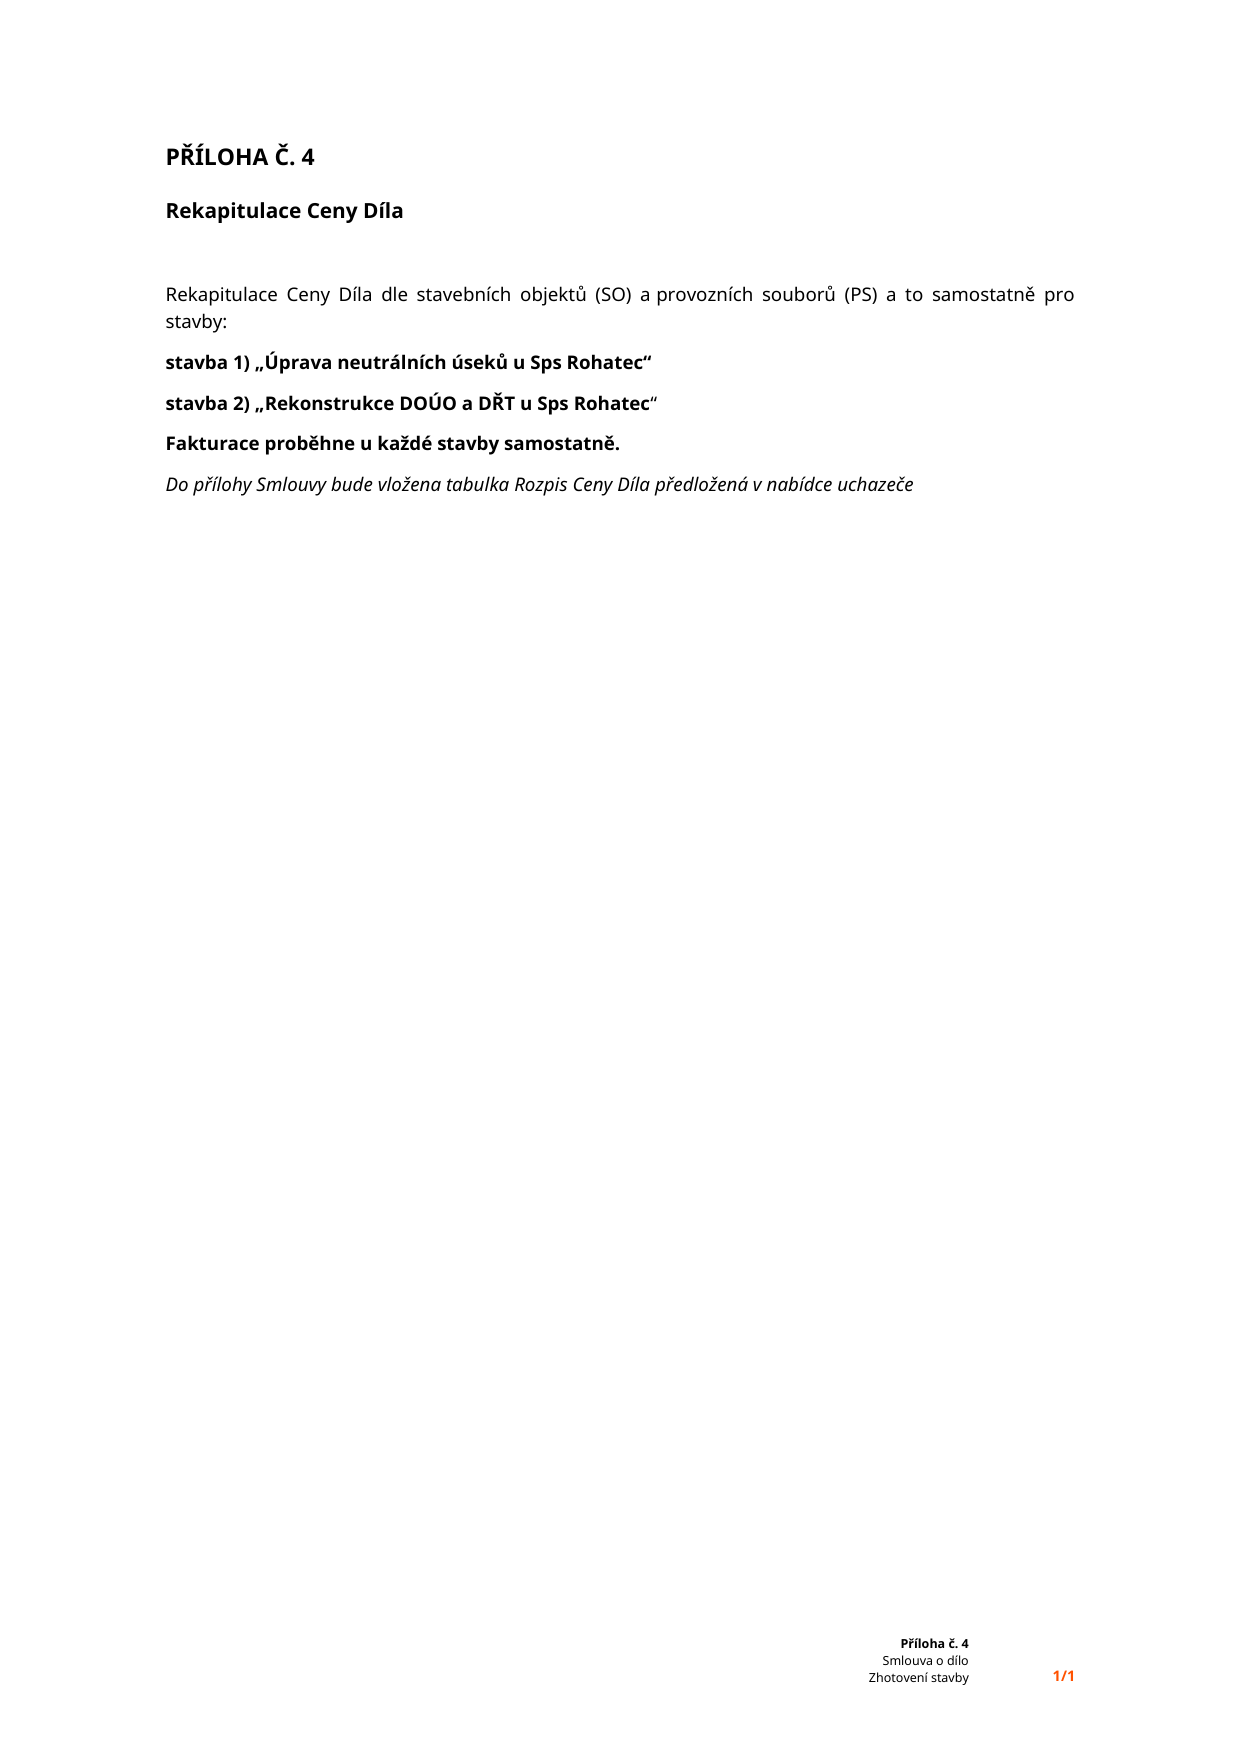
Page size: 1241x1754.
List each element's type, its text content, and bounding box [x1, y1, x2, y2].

text Příloha č. 4 [165, 141, 1075, 173]
text stavba 2) „Rekonstrukce DOÚO a DŘT u Sps Rohatec“ [165, 390, 1075, 415]
text Fakturace proběhne u každé stavby samostatně. [165, 430, 1075, 456]
text stavba 1) „Úprava neutrálních úseků u Sps Rohatec“ [165, 349, 1075, 375]
text Rekapitulace Ceny Díla [165, 197, 1075, 225]
text Rekapitulace Ceny Díla dle stavebních objektů (SO) a provozních souborů (PS) a to samostatně pro stavby: [165, 281, 1075, 334]
text Do přílohy Smlouvy bude vložena tabulka Rozpis Ceny Díla předložená v nabídce uchazeče [165, 471, 1075, 496]
